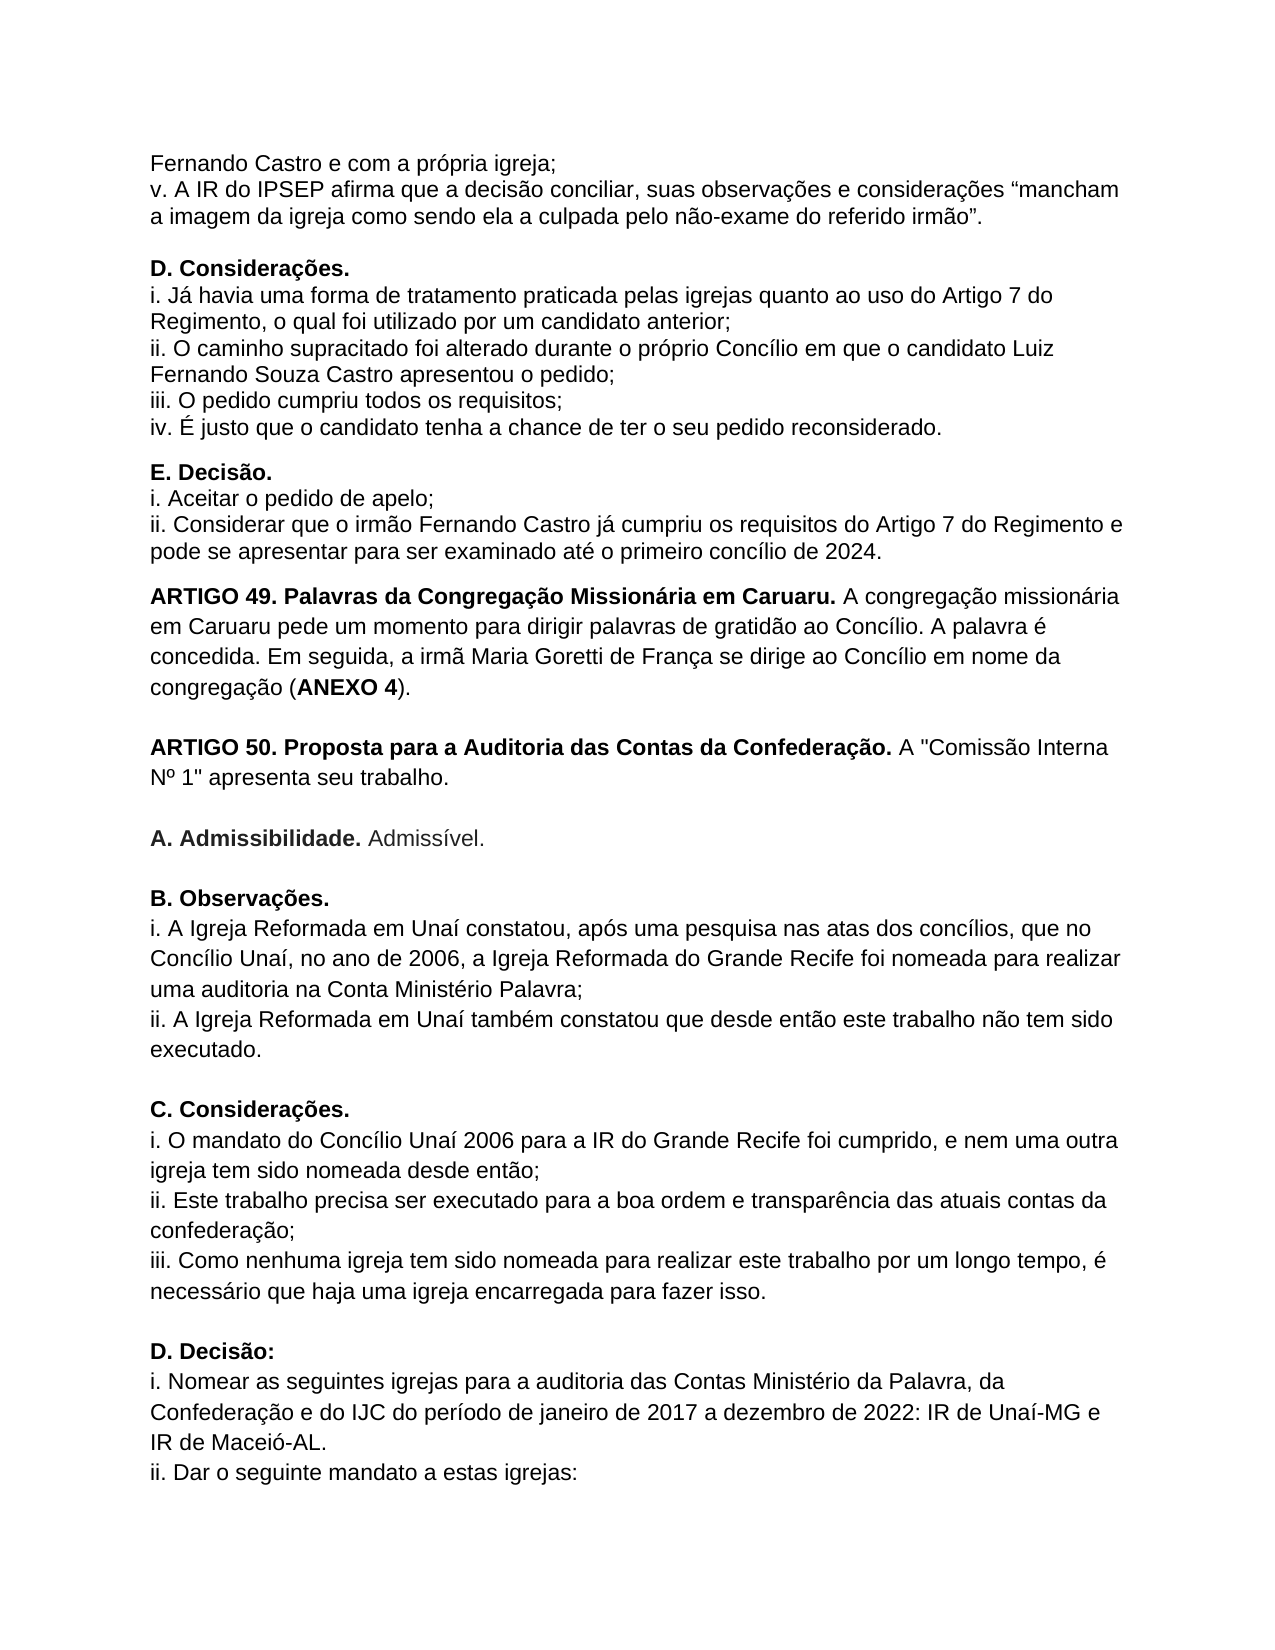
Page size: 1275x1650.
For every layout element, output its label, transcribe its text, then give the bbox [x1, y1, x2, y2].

text ii. Este trabalho precisa ser executado para a boa ordem e transparência das atuais contas da confederação; [150, 1187, 1125, 1243]
text i. Nomear as seguintes igrejas para a auditoria das Contas Ministério da Palavra, da Confederação e do IJC do período de janeiro de 2017 a dezembro de 2022: IR de Unaí-MG e IR de Maceió-AL. [150, 1368, 1125, 1455]
text ARTIGO 49. Palavras da Congregação Missionária em Caruaru. A congregação missionária em Caruaru pede um momento para dirigir palavras de gratidão ao Concílio. A palavra é concedida. Em seguida, a irmã Maria Goretti de França se dirige ao Concílio em nome da congregação (ANEXO 4). [150, 583, 1125, 700]
text E. Decisão. i. Aceitar o pedido de apelo; ii. Considerar que o irmão Fernando Castro já cumpriu os requisitos do Artigo 7 do Regimento e pode se apresentar para ser examinado até o primeiro concílio de 2024. [150, 459, 1125, 564]
text ARTIGO 50. Proposta para a Auditoria das Contas da Confederação. A "Comissão Interna Nº 1" apresenta seu trabalho. [150, 734, 1125, 790]
text B. Observações. [150, 885, 1125, 911]
text ii. A Igreja Reformada em Unaí também constatou que desde então este trabalho não tem sido executado. [150, 1006, 1125, 1062]
text iii. Como nenhuma igreja tem sido nomeada para realizar este trabalho por um longo tempo, é necessário que haja uma igreja encarregada para fazer isso. [150, 1247, 1125, 1304]
text ii. Dar o seguinte mandato a estas igrejas: [150, 1459, 1125, 1485]
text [150, 150, 1125, 440]
text i. O mandato do Concílio Unaí 2006 para a IR do Grande Recife foi cumprido, e nem uma outra igreja tem sido nomeada desde então; [150, 1127, 1125, 1183]
text D. Decisão: [150, 1308, 1125, 1364]
text i. A Igreja Reformada em Unaí constatou, após uma pesquisa nas atas dos concílios, que no Concílio Unaí, no ano de 2006, a Igreja Reformada do Grande Recife foi nomeada para realizar uma auditoria na Conta Ministério Palavra; [150, 915, 1125, 1002]
text A. Admissibilidade. Admissível. [150, 794, 1125, 851]
text C. Considerações. [150, 1066, 1125, 1123]
